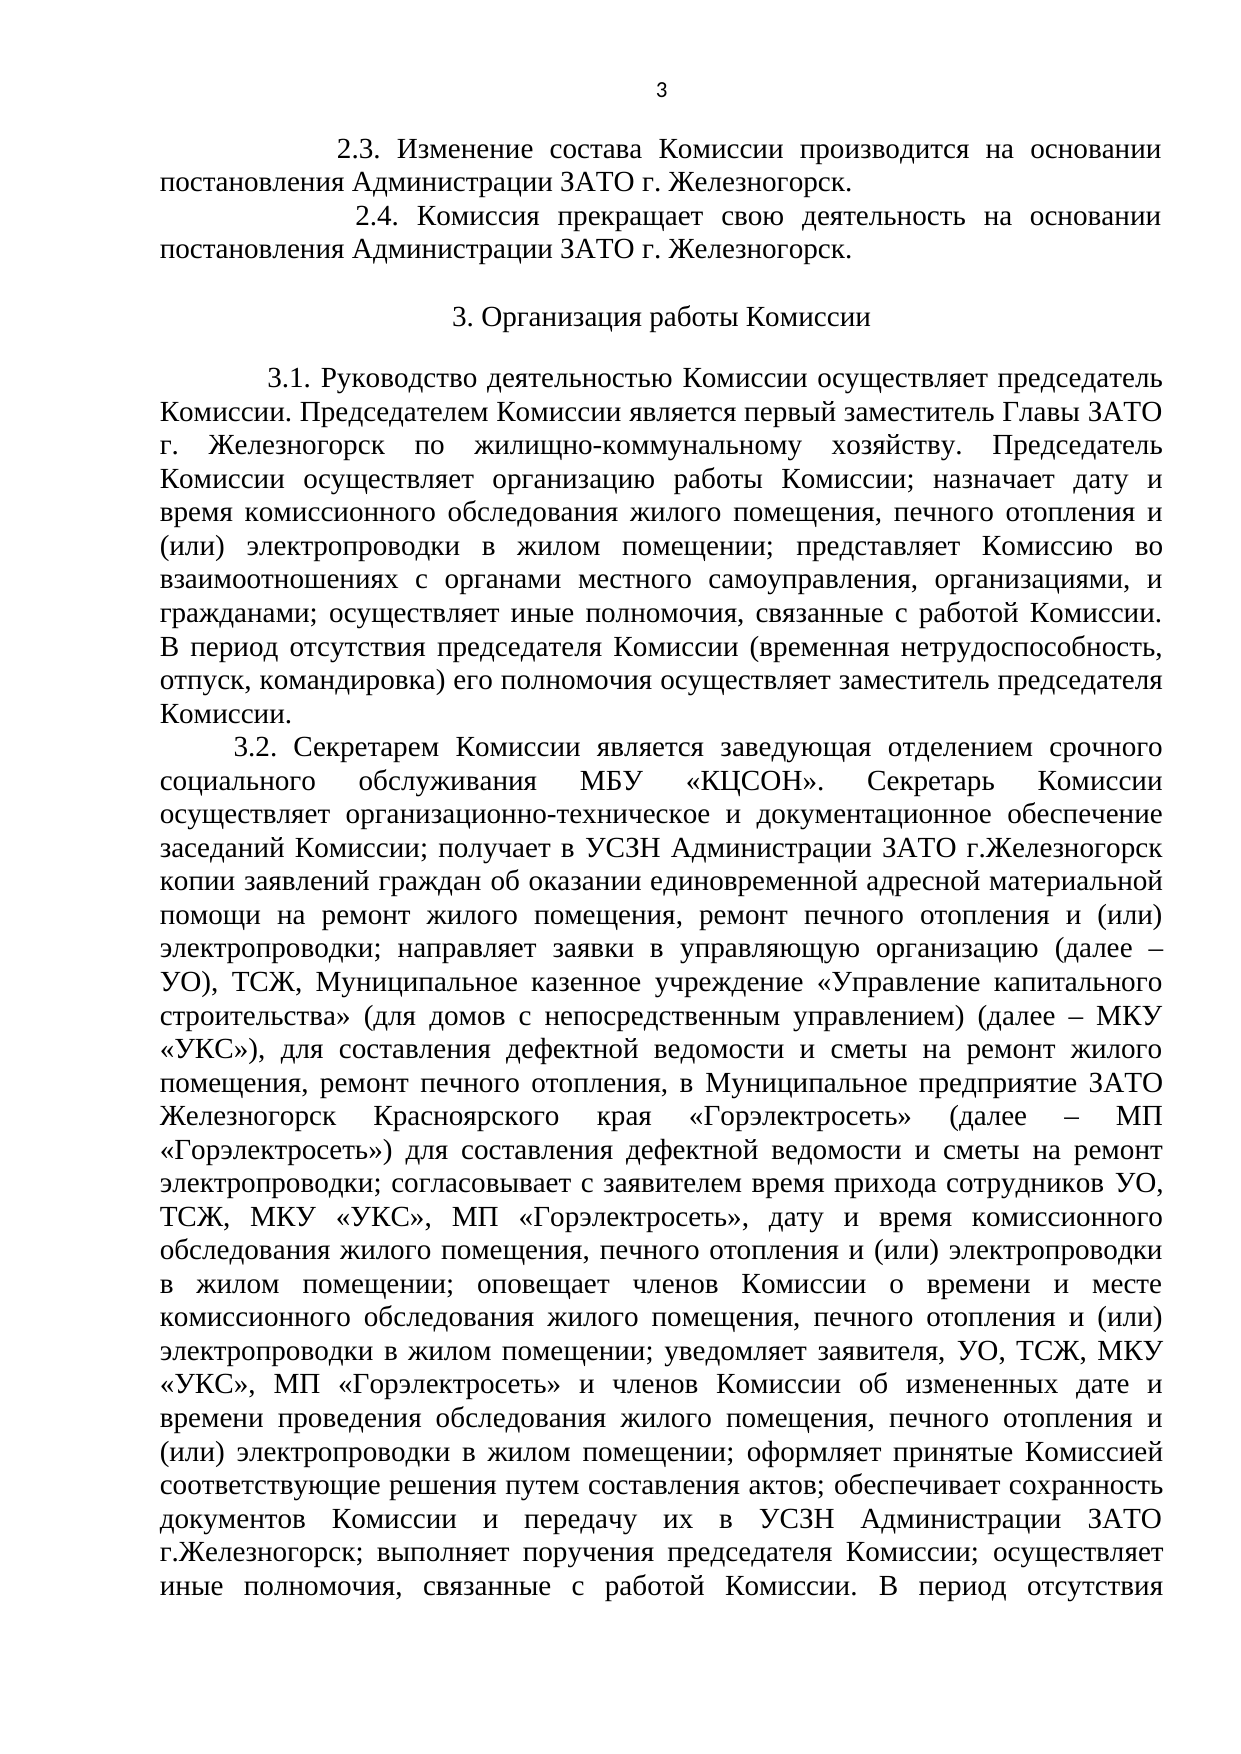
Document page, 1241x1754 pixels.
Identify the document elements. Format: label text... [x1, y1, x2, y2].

text 3. Организация работы Комиссии [159, 299, 1163, 332]
text 3.1. Руководство деятельностью Комиссии осуществляет председатель Комиссии. Председателем Комиссии является первый заместитель Главы ЗАТО г. Железногорск по жилищно-коммунальному хозяйству. Председатель Комиссии осуществляет организацию работы Комиссии; назначает дату и время комиссионного обследования жилого помещения, печного отопления и (или) электропроводки в жилом помещении; представляет Комиссию во взаимоотношениях с органами местного самоуправления, организациями, и гражданами; осуществляет иные полномочия, связанные с работой Комиссии. В период отсутствия председателя Комиссии (временная нетрудоспособность, отпуск, командировка) его полномочия осуществляет заместитель председателя Комиссии. [159, 360, 1163, 729]
text 2.3. Изменение состава Комиссии производится на основании постановления Администрации ЗАТО г. Железногорск. [159, 131, 1163, 198]
text 2.4. Комиссия прекращает свою деятельность на основании постановления Администрации ЗАТО г. Железногорск. [159, 198, 1163, 265]
